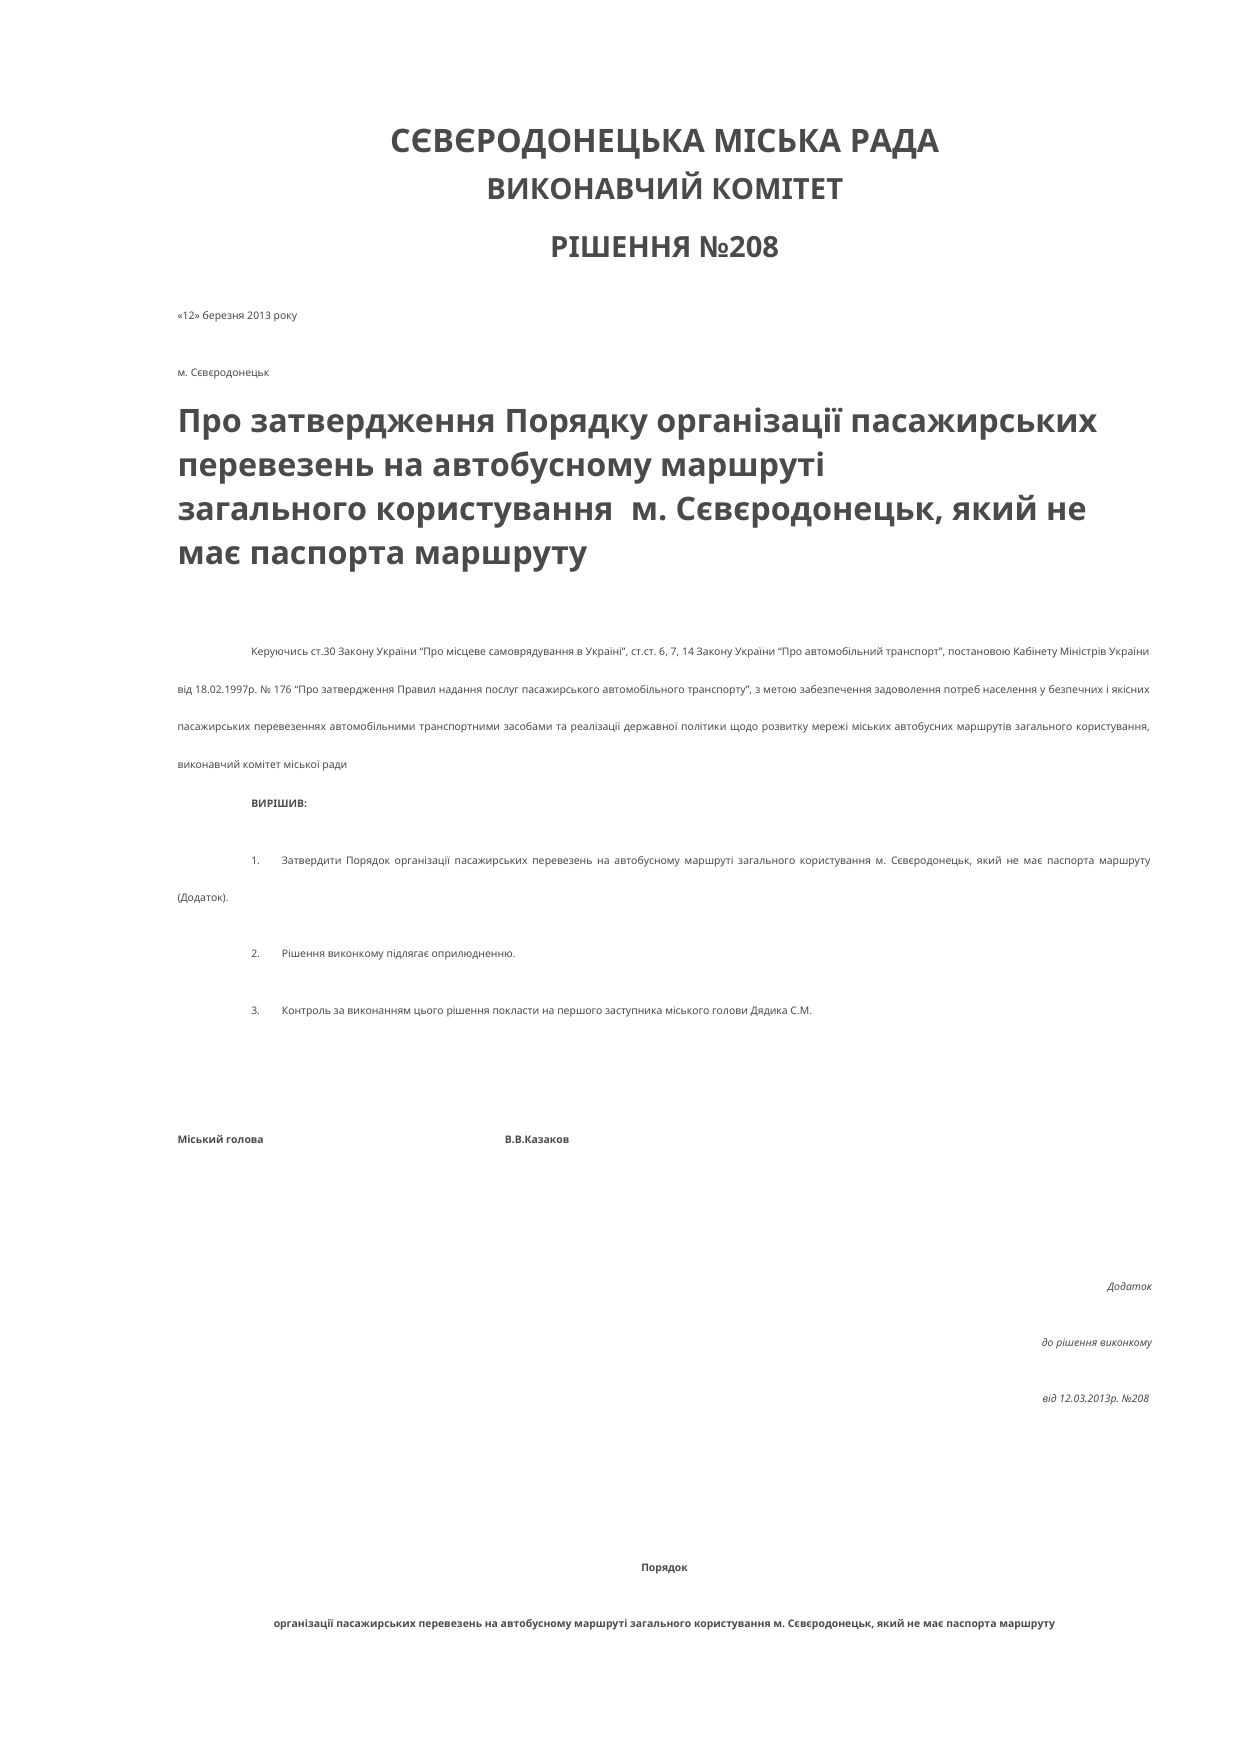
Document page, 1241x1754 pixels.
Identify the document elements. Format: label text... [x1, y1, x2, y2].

text РІШЕННЯ №208 [177, 227, 1152, 266]
text Міський голова В.В.Казаков [177, 1130, 1152, 1146]
text Додаток [815, 1256, 1152, 1293]
text від 12.03.2013р. №208 [815, 1368, 1152, 1406]
text Порядок [177, 1537, 1152, 1574]
text ВИКОНАВЧИЙ КОМІТЕТ [177, 168, 1152, 208]
text «12» березня 2013 року [177, 285, 1152, 323]
text 1. Затвердити Порядок організації пасажирських перевезень на автобусному маршруті загального користування м. Сєвєродонецьк, який не має паспорта маршруту (Додаток). [177, 830, 1152, 905]
text СЄВЄРОДОНЕЦЬКА МІСЬКА РАДА [177, 118, 1152, 162]
text 3. Контроль за виконанням цього рішення покласти на першого заступника міського голови Дядика С.М. [177, 980, 1152, 1017]
text Про затвердження Порядку організації пасажирських перевезень на автобусному маршруті загального користування м. Сєвєродонецьк, який не має паспорта маршруту [177, 398, 1152, 573]
text м. Сєвєродонецьк [177, 341, 1152, 379]
text 2. Рішення виконкому підлягає оприлюдненню. [177, 923, 1152, 961]
text ВИРІШИВ: [177, 790, 1152, 811]
text організації пасажирських перевезень на автобусному маршруті загального користування м. Сєвєродонецьк, який не має паспорта маршруту [177, 1593, 1152, 1631]
text Керуючись ст.30 Закону України “Про місцеве самоврядування в Україні”, ст.ст. 6, 7, 14 Закону України “Про автомобільний транспорт”, постановою Кабінету Міністрів України від 18.02.1997р. № 176 “Про затвердження Правил надання послуг пасажирського автомобільного транспорту”, з метою забезпечення задоволення потреб населення у безпечних і якісних пасажирських перевезеннях автомобільними транспортними засобами та реалізації державної політики щодо розвитку мережі міських автобусних маршрутів загального користування, виконавчий комітет міської ради [177, 621, 1152, 771]
text до рішення виконкому [815, 1312, 1152, 1349]
